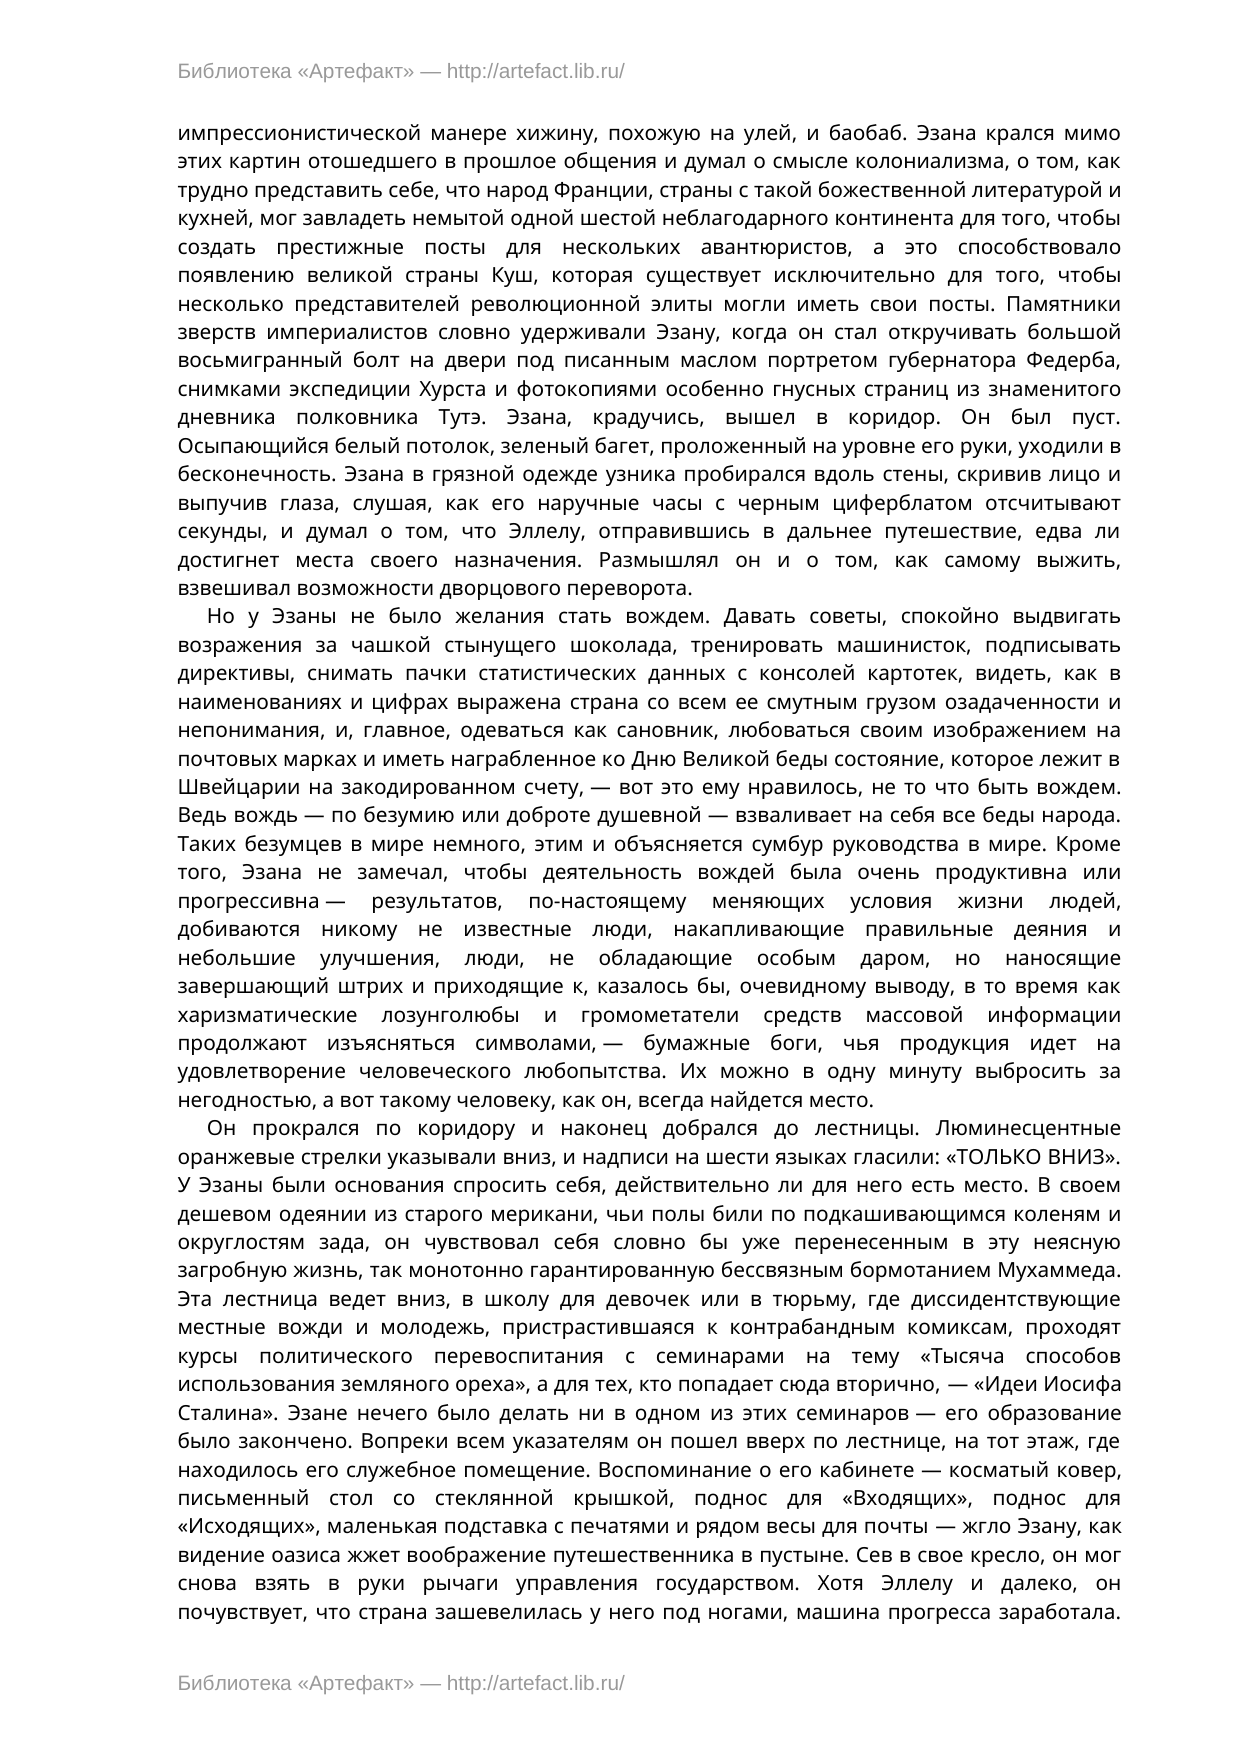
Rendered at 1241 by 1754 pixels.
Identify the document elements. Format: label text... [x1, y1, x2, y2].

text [177, 1113, 1122, 1625]
text Но у Эзаны не было желания стать вождем. Давать советы, спокойно выдвигать возражения за чашкой стынущего шоколада, тренировать машинисток, подписывать директивы, снимать пачки статистических данных с консолей картотек, видеть, как в наименованиях и цифрах выражена страна со всем ее смутным грузом озадаченности и непонимания, и, главное, одеваться как сановник, любоваться своим изображением на почтовых марках и иметь награбленное ко Дню Великой беды состояние, которое лежит в Швейцарии на закодированном счету, — вот это ему нравилось, не то что быть вождем. Ведь вождь — по безумию или доброте душевной — взваливает на себя все беды народа. Таких безумцев в мире немного, этим и объясняется сумбур руководства в мире. Кроме того, Эзана не замечал, чтобы деятельность вождей была очень продуктивна или прогрессивна — результатов, по-настоящему меняющих условия жизни людей, добиваются никому не известные люди, накапливающие правильные деяния и небольшие улучшения, люди, не обладающие особым даром, но наносящие завершающий штрих и приходящие к, казалось бы, очевидному выводу, в то время как харизматические лозунголюбы и громометатели средств массовой информации продолжают изъясняться символами, — бумажные боги, чья продукция идет на удовлетворение человеческого любопытства. Их можно в одну минуту выбросить за негодностью, а вот такому человеку, как он, всегда найдется место. [177, 602, 1122, 1113]
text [177, 118, 1122, 602]
